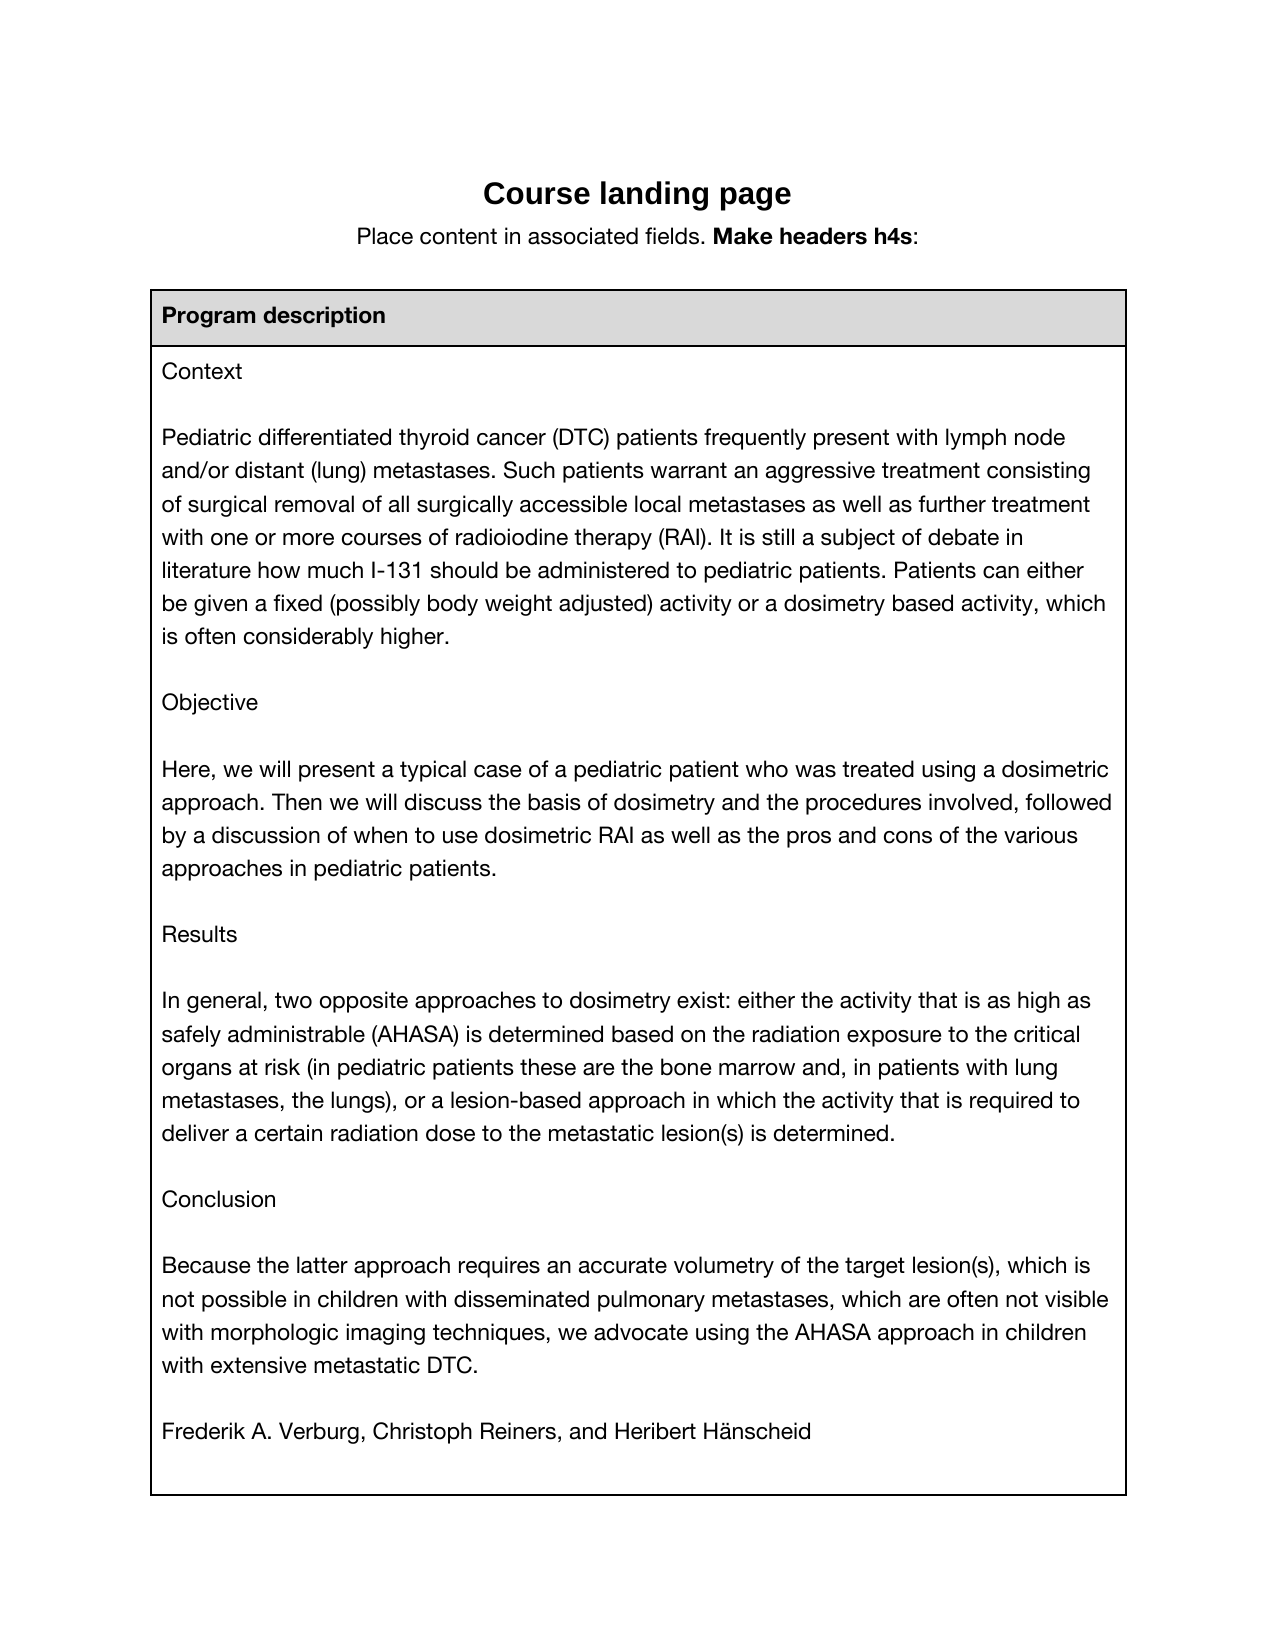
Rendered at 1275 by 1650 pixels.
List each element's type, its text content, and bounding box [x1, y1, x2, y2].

text Place content in associated fields. Make headers h4s: [150, 222, 1125, 251]
title Course landing page [150, 175, 1125, 211]
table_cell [152, 347, 1125, 1493]
table_header Program description [152, 291, 1125, 345]
